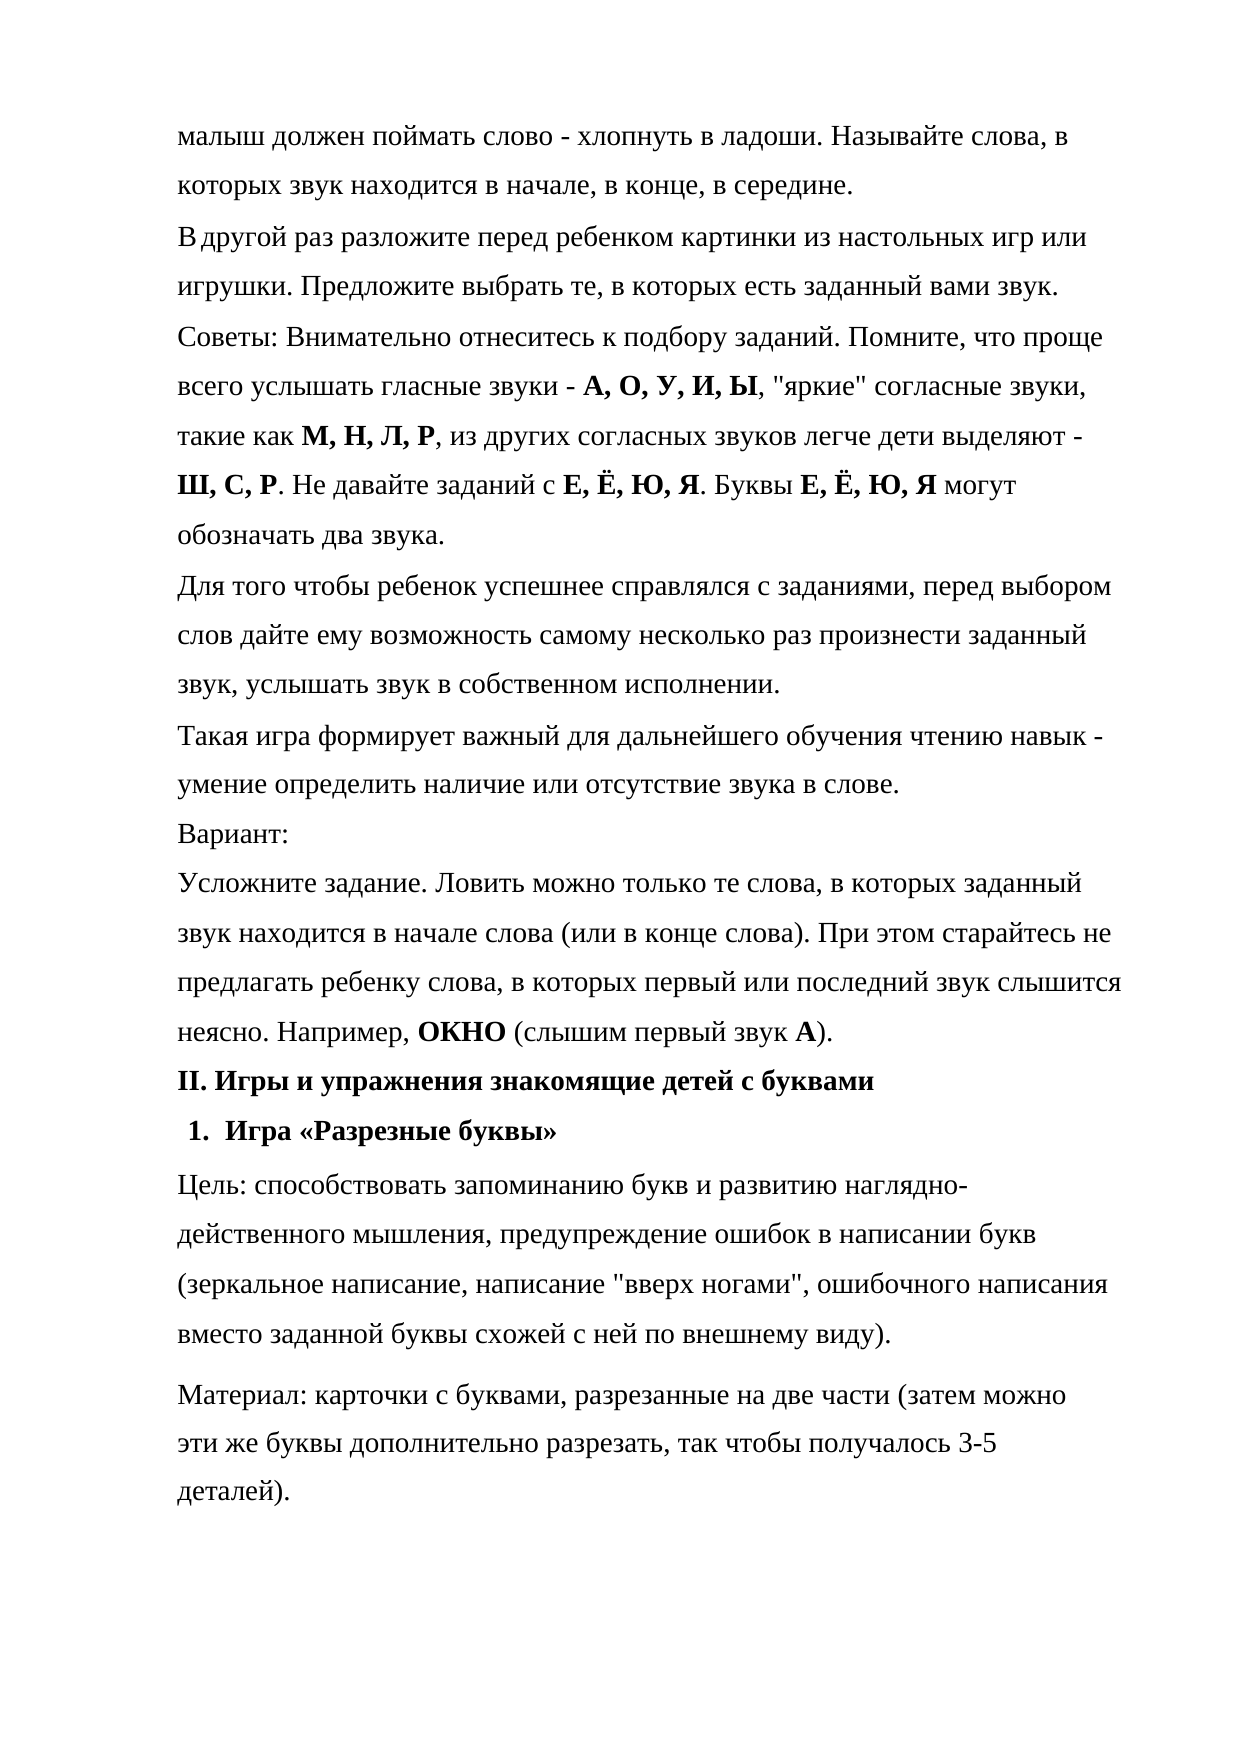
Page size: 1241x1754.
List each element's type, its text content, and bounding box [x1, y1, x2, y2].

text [177, 118, 1125, 201]
text Цель: способствовать запоминанию букв и развитию наглядно-действенного мышления, предупреждение ошибок в написании букв (зеркальное написание, написание "вверх ногами", ошибочного написания вместо заданной буквы схожей с ней по внешнему виду). [177, 1167, 1123, 1349]
list другой раз разложите перед ребенком картинки из настольных игр или игрушки. Предложите выбрать те, в которых есть заданный вами звук. [177, 219, 1123, 301]
text Советы: Внимательно отнеситесь к подбору заданий. Помните, что проще всего услышать гласные звуки - А, О, У, И, Ы, "яркие" согласные звуки, такие как М, Н, Л, Р, из других согласных звуков легче дети выделяют - Ш, С, Р. Не давайте заданий с Е, Ё, Ю, Я. Буквы Е, Ё, Ю, Я могут обозначать два звука. [177, 319, 1106, 551]
list Игра «Разрезные буквы» [187, 1113, 1135, 1147]
text Усложните задание. Ловить можно только те слова, в которых заданный звук находится в начале слова (или в конце слова). При этом старайтесь не предлагать ребенку слова, в которых первый или последний звук слышится неясно. Например, ОКНО (слышим первый звук А). [177, 865, 1135, 1047]
text Такая игра формирует важный для дальнейшего обучения чтению навык - умение определить наличие или отсутствие звука в слове. [177, 718, 1125, 800]
text II. Игры и упражнения знакомящие детей с буквами [177, 1063, 1135, 1097]
text Материал: карточки с буквами, разрезанные на две части (затем можно эти же буквы дополнительно разрезать, так чтобы получалось 3-5 деталей). [177, 1377, 1089, 1507]
text Вариант: [177, 816, 1135, 850]
text Для того чтобы ребенок успешнее справлялся с заданиями, перед выбором слов дайте ему возможность самому несколько раз произнести заданный звук, услышать звук в собственном исполнении. [177, 568, 1112, 700]
